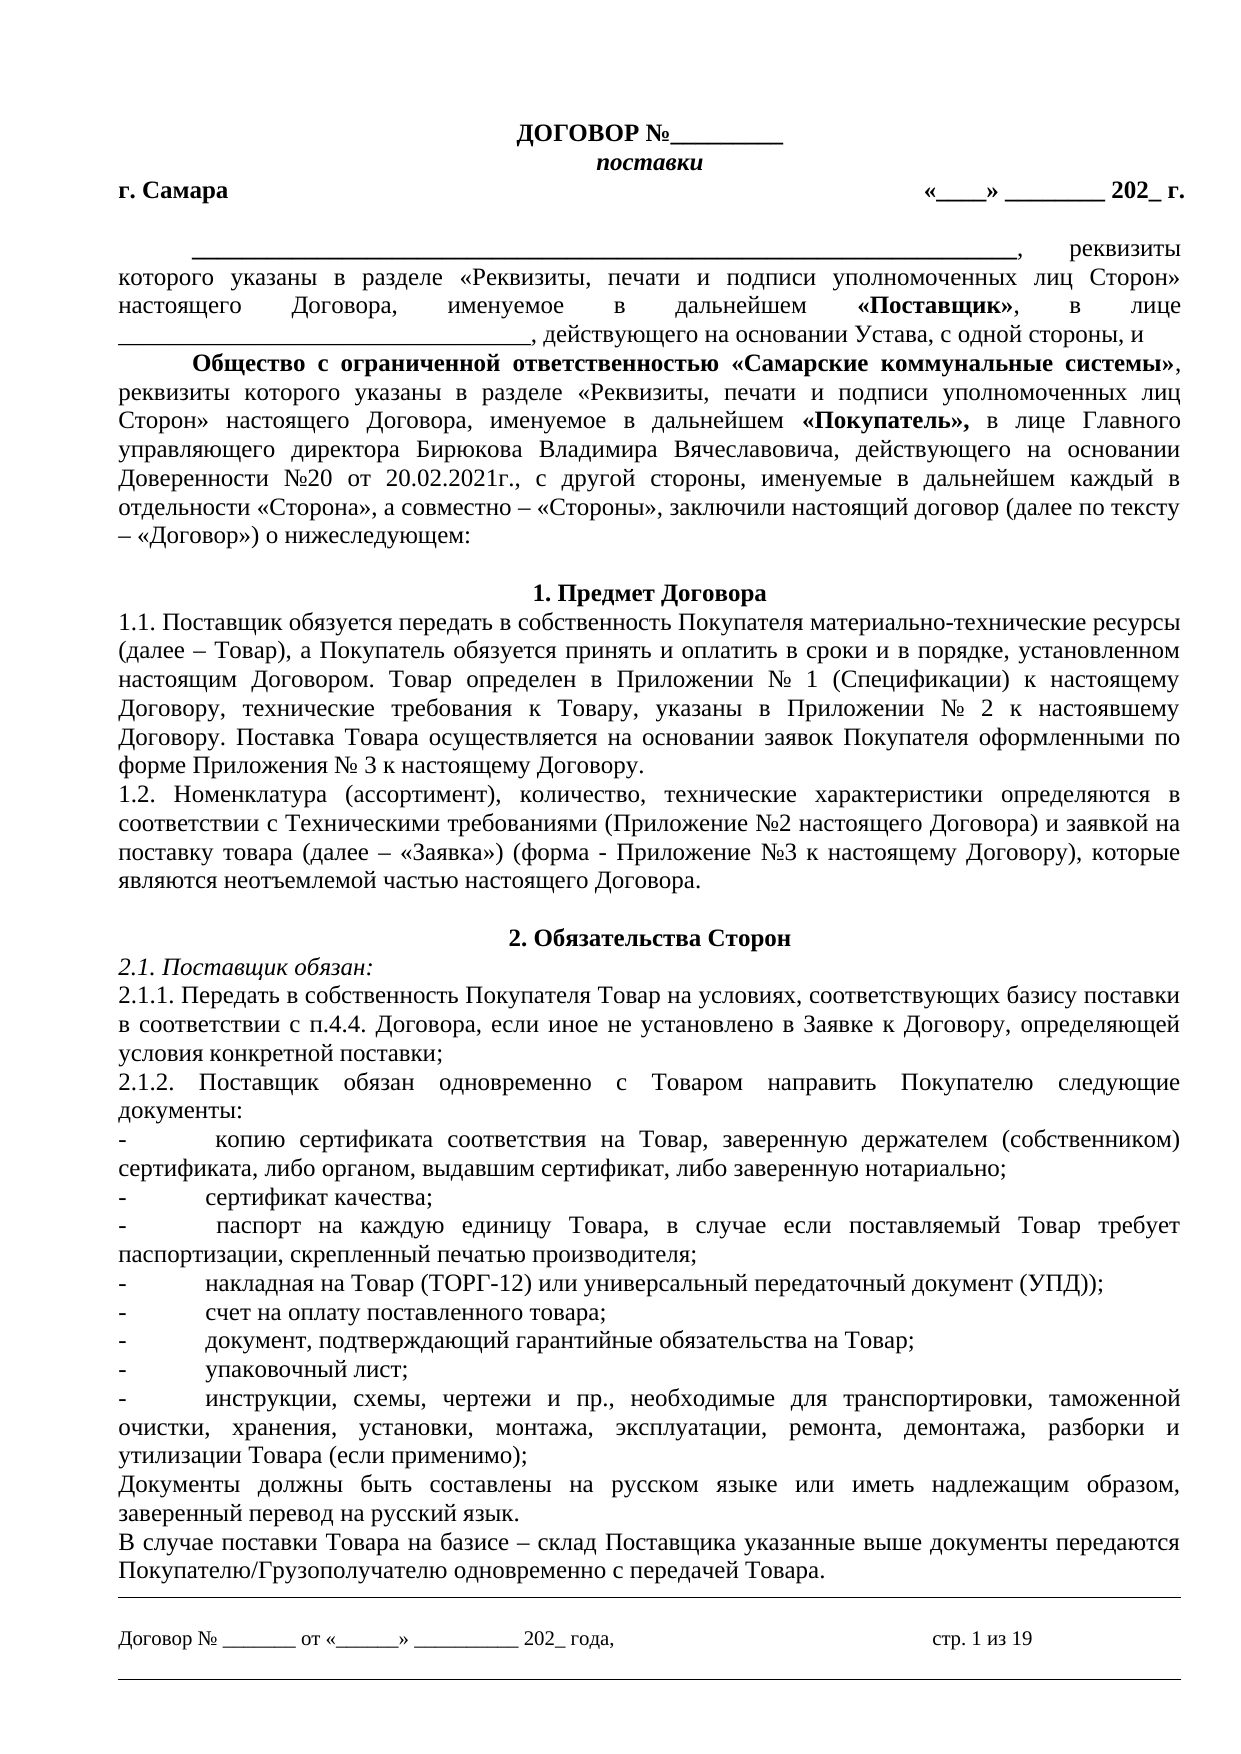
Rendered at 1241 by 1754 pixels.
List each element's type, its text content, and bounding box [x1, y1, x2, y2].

list счет на оплату поставленного товара; [118, 1297, 1181, 1326]
text 2.1.1. Передать в собственность Покупателя Товар на условиях, соответствующих базису поставки в соответствии с п.4.4. Договора, если иное не установлено в Заявке к Договору, определяющей условия конкретной поставки; [118, 981, 1181, 1067]
text __________________________________________________________________, реквизиты которого указаны в разделе «Реквизиты, печати и подписи уполномоченных лиц Сторон» настоящего Договора, именуемое в дальнейшем «Поставщик», в лице _________________________________, действующего на основании Устава, с одной стороны, и [118, 233, 1181, 348]
title поставки [118, 147, 1181, 176]
list упаковочный лист; [118, 1354, 1181, 1383]
text 2. Обязательства Сторон [118, 923, 1181, 952]
title ДОГОВОР №_________ [118, 118, 1181, 147]
text Общество с ограниченной ответственностью «Самарские коммунальные системы», реквизиты которого указаны в разделе «Реквизиты, печати и подписи уполномоченных лиц Сторон» настоящего Договора, именуемое в дальнейшем «Покупатель», в лице Главного управляющего директора Бирюкова Владимира Вячеславовича, действующего на основании Доверенности №20 от 20.02.2021г., с другой стороны, именуемые в дальнейшем каждый в отдельности «Сторона», а совместно – «Стороны», заключили настоящий договор (далее по тексту – «Договор») о нижеследующем: [118, 348, 1181, 549]
list копию сертификата соответствия на Товар, заверенную держателем (собственником) сертификата, либо органом, выдавшим сертификат, либо заверенную нотариально; [118, 1124, 1181, 1182]
text 1. Предмет Договора [118, 578, 1181, 607]
table_header «____» ________ 202_ г. [620, 176, 1196, 204]
list документ, подтверждающий гарантийные обязательства на Товар; [118, 1326, 1181, 1354]
table_header г. Самара [107, 176, 620, 204]
text Документы должны быть составлены на русском языке или иметь надлежащим образом, заверенный перевод на русский язык. [118, 1469, 1181, 1527]
text 1.1. Поставщик обязуется передать в собственность Покупателя материально-технические ресурсы (далее – Товар), а Покупатель обязуется принять и оплатить в сроки и в порядке, установленном настоящим Договором. Товар определен в Приложении № 1 (Спецификации) к настоящему Договору, технические требования к Товару, указаны в Приложении № 2 к настоявшему Договору. Поставка Товара осуществляется на основании заявок Покупателя оформленными по форме Приложения № 3 к настоящему Договору. [118, 607, 1181, 779]
list паспорт на каждую единицу Товара, в случае если поставляемый Товар требует паспортизации, скрепленный печатью производителя; [118, 1211, 1181, 1268]
text 2.1. Поставщик обязан: [118, 952, 1181, 981]
list накладная на Товар (ТОРГ-12) или универсальный передаточный документ (УПД)); [118, 1268, 1181, 1297]
list сертификат качества; [118, 1182, 1181, 1211]
list инструкции, схемы, чертежи и пр., необходимые для транспортировки, таможенной очистки, хранения, установки, монтажа, эксплуатации, ремонта, демонтажа, разборки и утилизации Товара (если применимо); [118, 1383, 1181, 1469]
text 1.2. Номенклатура (ассортимент), количество, технические характеристики определяются в соответствии с Техническими требованиями (Приложение №2 настоящего Договора) и заявкой на поставку товара (далее – «Заявка») (форма - Приложение №3 к настоящему Договору), которые являются неотъемлемой частью настоящего Договора. [118, 779, 1181, 894]
text В случае поставки Товара на базисе – склад Поставщика указанные выше документы передаются Покупателю/Грузополучателю одновременно с передачей Товара. [118, 1527, 1181, 1584]
text 2.1.2. Поставщик обязан одновременно с Товаром направить Покупателю следующие документы: [118, 1067, 1181, 1124]
